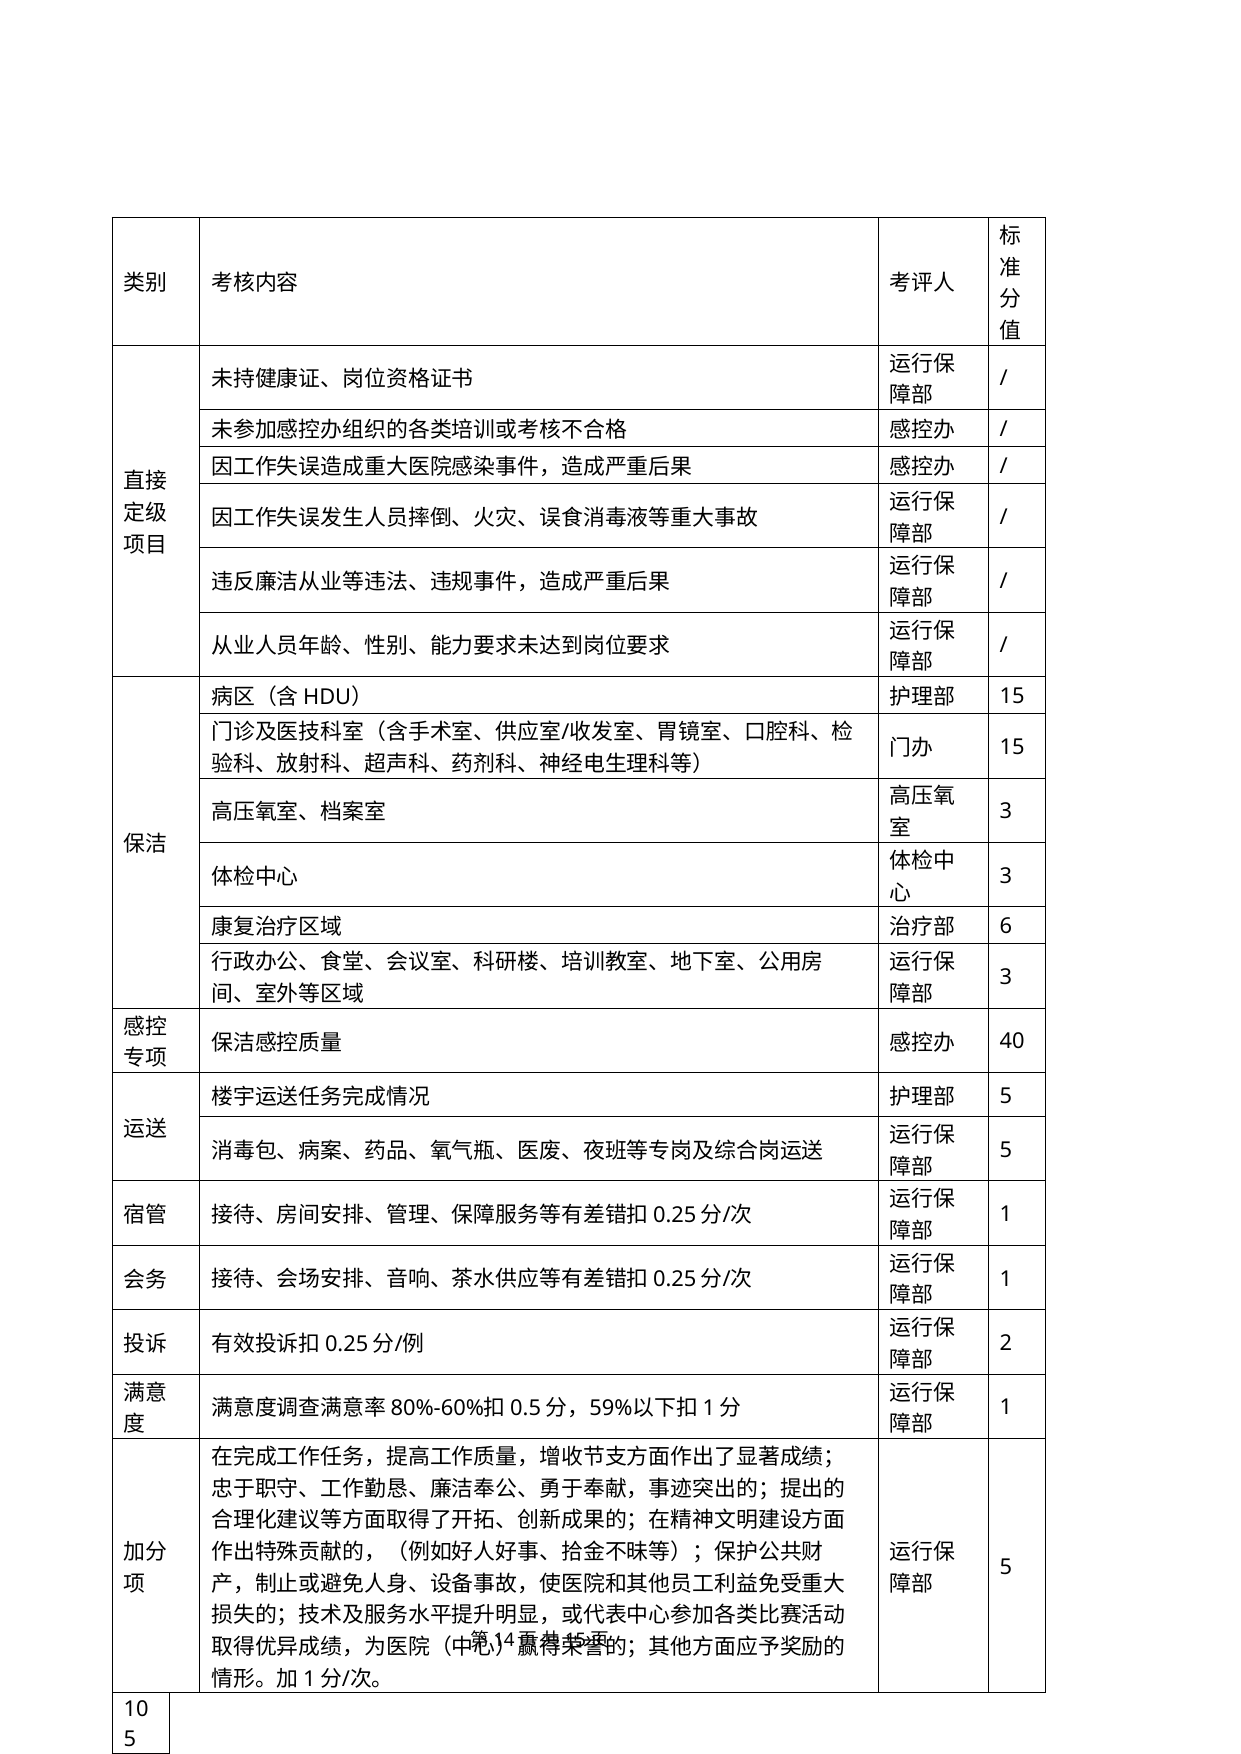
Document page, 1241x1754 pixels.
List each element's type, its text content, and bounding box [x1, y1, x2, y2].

table_cell 3 [989, 779, 1045, 842]
table_cell 运行保障部 [879, 613, 988, 676]
table_cell / [989, 447, 1045, 483]
table_cell 保洁 [113, 677, 199, 1008]
table_cell 体检中心 [200, 843, 878, 906]
table_cell 6 [989, 907, 1045, 943]
table_cell 会务 [113, 1246, 199, 1309]
table_cell 40 [989, 1009, 1045, 1072]
table_cell 因工作失误造成重大医院感染事件，造成严重后果 [200, 447, 878, 483]
table_cell / [989, 346, 1045, 409]
table_cell 满意度 [113, 1375, 199, 1438]
table_cell 未持健康证、岗位资格证书 [200, 346, 878, 409]
table_cell 接待、会场安排、音响、茶水供应等有差错扣0.25分/次 [200, 1246, 878, 1309]
table_cell 护理部 [879, 1073, 988, 1116]
table_cell 消毒包、病案、药品、氧气瓶、医废、夜班等专岗及综合岗运送 [200, 1117, 878, 1180]
table_cell 病区（含HDU） [200, 677, 878, 713]
table_cell 行政办公、食堂、会议室、科研楼、培训教室、地下室、公用房间、室外等区域 [200, 944, 878, 1008]
table_cell / [989, 548, 1045, 612]
table_cell 投诉 [113, 1310, 199, 1373]
table_cell 接待、房间安排、管理、保障服务等有差错扣0.25分/次 [200, 1181, 878, 1245]
table_cell 直接定级 项目 [113, 346, 199, 676]
table_cell 运行保障部 [879, 1181, 988, 1245]
table_cell 运行保障部 [879, 1117, 988, 1180]
table_cell 满意度调查满意率80%-60%扣0.5分，59%以下扣1分 [200, 1375, 878, 1438]
table_cell 从业人员年龄、性别、能力要求未达到岗位要求 [200, 613, 878, 676]
table_header 标准 分值 [989, 218, 1045, 344]
table_header 考核内容 [200, 218, 878, 344]
table_cell 运行保障部 [879, 1375, 988, 1438]
table_cell 保洁感控质量 [200, 1009, 878, 1072]
table_cell / [989, 410, 1045, 446]
table_cell 门办 [879, 714, 988, 777]
table_cell 1 [989, 1246, 1045, 1309]
table_cell 护理部 [879, 677, 988, 713]
table_cell 运行保障部 [879, 1246, 988, 1309]
table_cell 未参加感控办组织的各类培训或考核不合格 [200, 410, 878, 446]
table_header 考评人 [879, 218, 988, 344]
table_cell 有效投诉扣0.25分/例 [200, 1310, 878, 1373]
table_cell 因工作失误发生人员摔倒、火灾、误食消毒液等重大事故 [200, 484, 878, 547]
table_cell 3 [989, 944, 1045, 1008]
table_cell 1 [989, 1181, 1045, 1245]
table_cell 在完成工作任务，提高工作质量，增收节支方面作出了显著成绩；忠于职守、工作勤恳、廉洁奉公、勇于奉献，事迹突出的；提出的合理化建议等方面取得了开拓、创新成果的；在精神文明建设方面作出特殊贡献的，（例如好人好事、拾金不昧等）；保护公共财产，制止或避免人身、设备事故，使医院和其他员工利益免受重大损失的；技术及服务水平提升明显，或代表中心参加各类比赛活动取得优异成绩，为医院（中心）赢得荣誉的；其他方面应予奖励的情形。加1分/次。 [200, 1439, 878, 1692]
table_header 类别 [113, 218, 199, 344]
table_cell 感控办 [879, 447, 988, 483]
table_cell 运送 [113, 1073, 199, 1180]
table_cell 治疗部 [879, 907, 988, 943]
table_cell 感控专项 [113, 1009, 199, 1072]
table_cell 5 [989, 1117, 1045, 1180]
table_cell 宿管 [113, 1181, 199, 1245]
table_cell 运行保障部 [879, 346, 988, 409]
table_cell 康复治疗区域 [200, 907, 878, 943]
table_cell 感控办 [879, 1009, 988, 1072]
table_cell 体检中心 [879, 843, 988, 906]
table_cell 运行保障部 [879, 944, 988, 1008]
table_cell 违反廉洁从业等违法、违规事件，造成严重后果 [200, 548, 878, 612]
table_cell / [989, 484, 1045, 547]
table_cell 高压氧室 [879, 779, 988, 842]
table_cell 楼宇运送任务完成情况 [200, 1073, 878, 1116]
table_cell 15 [989, 714, 1045, 777]
table_cell 2 [989, 1310, 1045, 1373]
table_cell 感控办 [879, 410, 988, 446]
table_cell / [989, 613, 1045, 676]
table_cell 3 [989, 843, 1045, 906]
table_cell 门诊及医技科室（含手术室、供应室/收发室、胃镜室、口腔科、检验科、放射科、超声科、药剂科、神经电生理科等） [200, 714, 878, 777]
table_cell 加分项 [113, 1439, 199, 1692]
table_cell 运行保障部 [879, 484, 988, 547]
table_cell 5 [989, 1439, 1045, 1692]
table_cell 运行保障部 [879, 548, 988, 612]
table_cell 105 [113, 1693, 169, 1753]
table_cell 运行保障部 [879, 1310, 988, 1373]
table_cell 运行保障部 [879, 1439, 988, 1692]
table_cell 5 [989, 1073, 1045, 1116]
table_cell 高压氧室、档案室 [200, 779, 878, 842]
table_cell 1 [989, 1375, 1045, 1438]
table_cell 15 [989, 677, 1045, 713]
